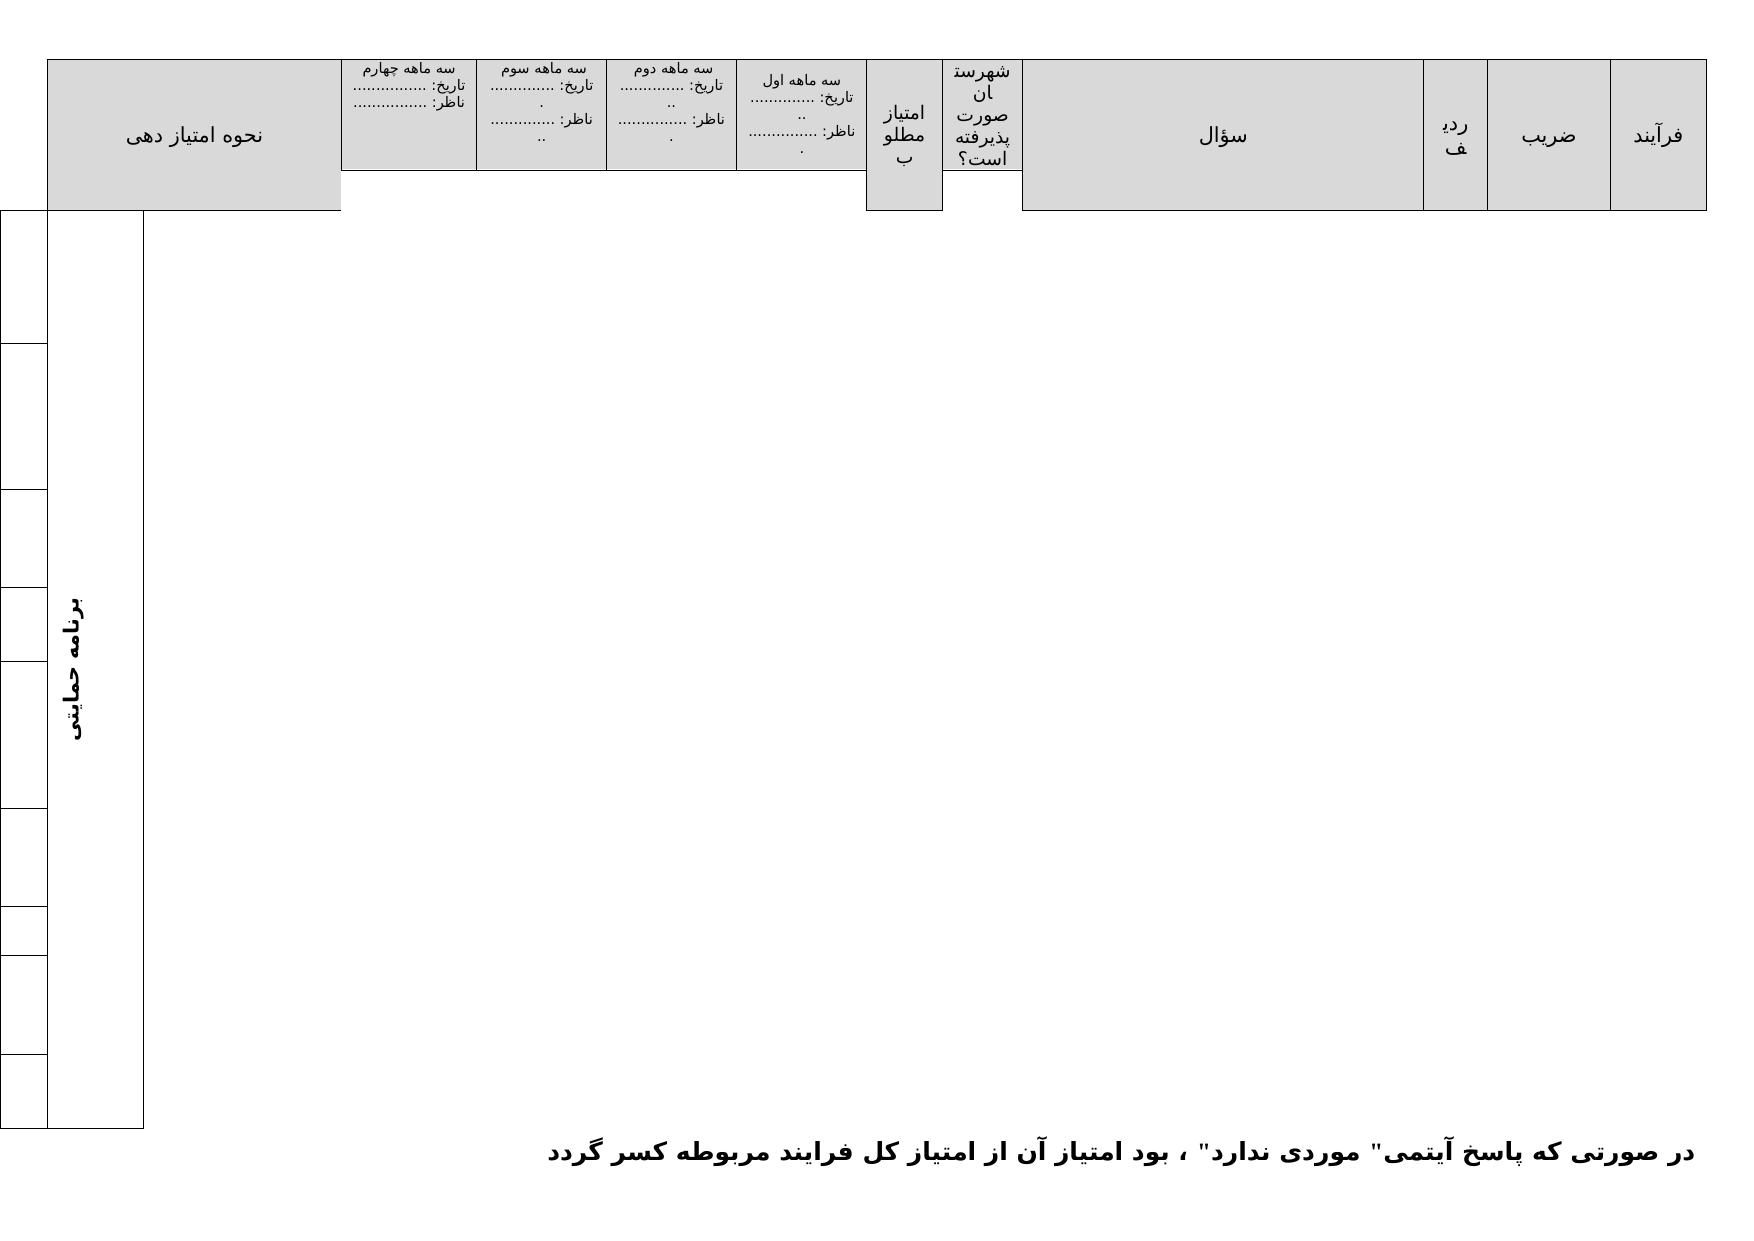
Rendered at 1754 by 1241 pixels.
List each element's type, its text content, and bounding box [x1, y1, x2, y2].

table_header ضریب [1488, 60, 1610, 210]
table_cell برنامه حمایتی [48, 211, 143, 1127]
table_header فرآیند [1611, 60, 1706, 210]
table_header سه ماهه چهارم تاریخ: ................ ناظر: ................ [342, 60, 476, 169]
table_header نحوه امتیاز دهی [48, 60, 341, 210]
table_header سه ماهه دوم تاریخ: ................ ناظر: ................ [607, 60, 736, 169]
table_header امتیاز مطلوب [867, 60, 942, 210]
table_header ردیف [1424, 60, 1487, 210]
table_header سه ماهه اول تاریخ: ................ ناظر: ................ [737, 60, 866, 169]
table_header سؤال [1023, 60, 1423, 210]
table_header سه ماهه سوم تاریخ: ............... ناظر: ................ [477, 60, 606, 169]
table_header شهرستان صورت پذیرفته است؟ [943, 60, 1022, 169]
